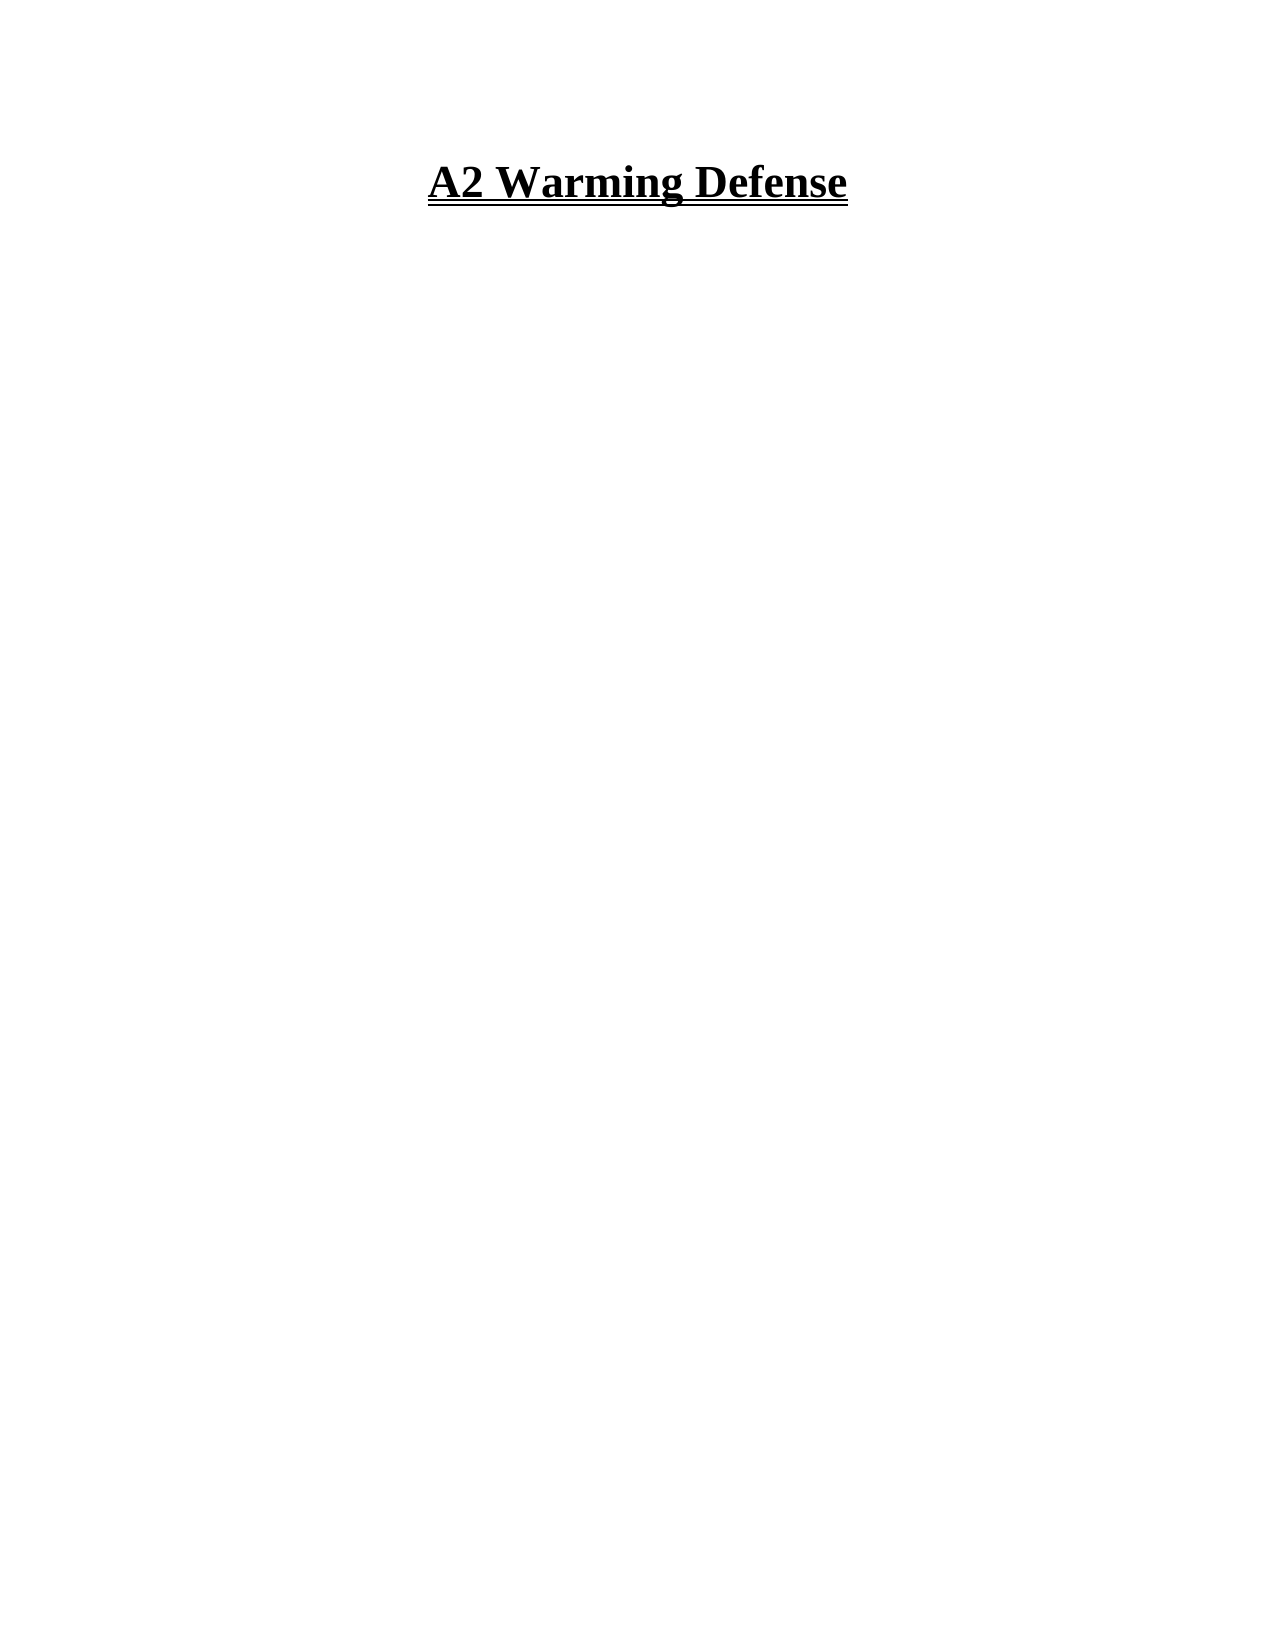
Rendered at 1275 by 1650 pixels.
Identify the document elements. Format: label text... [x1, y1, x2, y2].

subtitle A2 Warming Defense [150, 154, 1125, 207]
